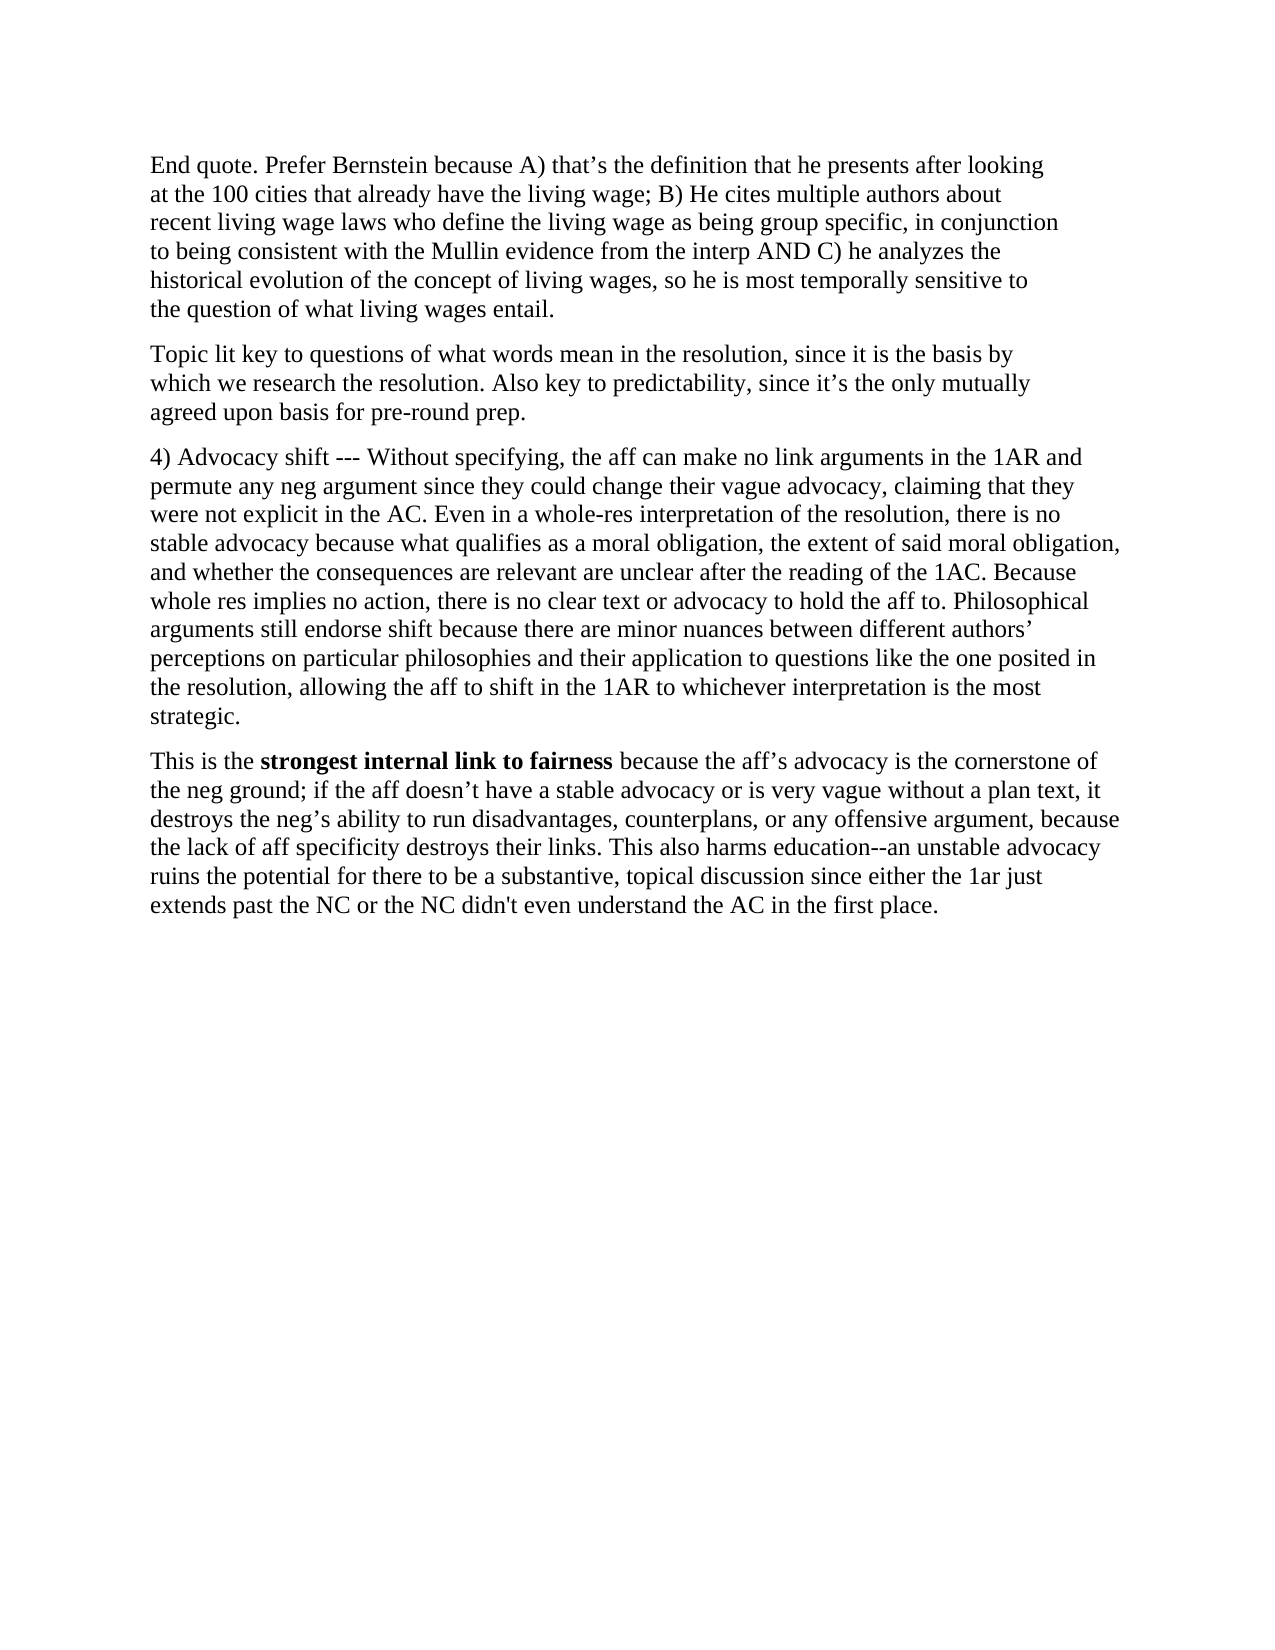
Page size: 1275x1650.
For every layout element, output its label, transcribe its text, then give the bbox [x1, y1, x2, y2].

text This is the strongest internal link to fairness because the aff’s advocacy is the cornerstone of the neg ground; if the aff doesn’t have a stable advocacy or is very vague without a plan text, it destroys the neg’s ability to run disadvantages, counterplans, or any offensive argument, because the lack of aff specificity destroys their links. This also harms education--an unstable advocacy ruins the potential for there to be a substantive, topical discussion since either the 1ar just extends past the NC or the NC didn't even understand the AC in the first place. [150, 746, 1125, 919]
text 4) Advocacy shift --- Without specifying, the aff can make no link arguments in the 1AR and permute any neg argument since they could change their vague advocacy, claiming that they were not explicit in the AC. Even in a whole-res interpretation of the resolution, there is no stable advocacy because what qualifies as a moral obligation, the extent of said moral obligation, and whether the consequences are relevant are unclear after the reading of the 1AC. Because whole res implies no action, there is no clear text or advocacy to hold the aff to. Philosophical arguments still endorse shift because there are minor nuances between different authors’ perceptions on particular philosophies and their application to questions like the one posited in the resolution, allowing the aff to shift in the 1AR to whichever interpretation is the most strategic. [150, 442, 1125, 729]
text End quote. Prefer Bernstein because A) that’s the definition that he presents after looking at the 100 cities that already have the living wage; B) He cites multiple authors about recent living wage laws who define the living wage as being group specific, in conjunction to being consistent with the Mullin evidence from the interp AND C) he analyzes the historical evolution of the concept of living wages, so he is most temporally sensitive to the question of what living wages entail. [150, 150, 1065, 322]
text Topic lit key to questions of what words mean in the resolution, since it is the basis by which we research the resolution. Also key to predictability, since it’s the only mutually agreed upon basis for pre-round prep. [150, 339, 1065, 425]
